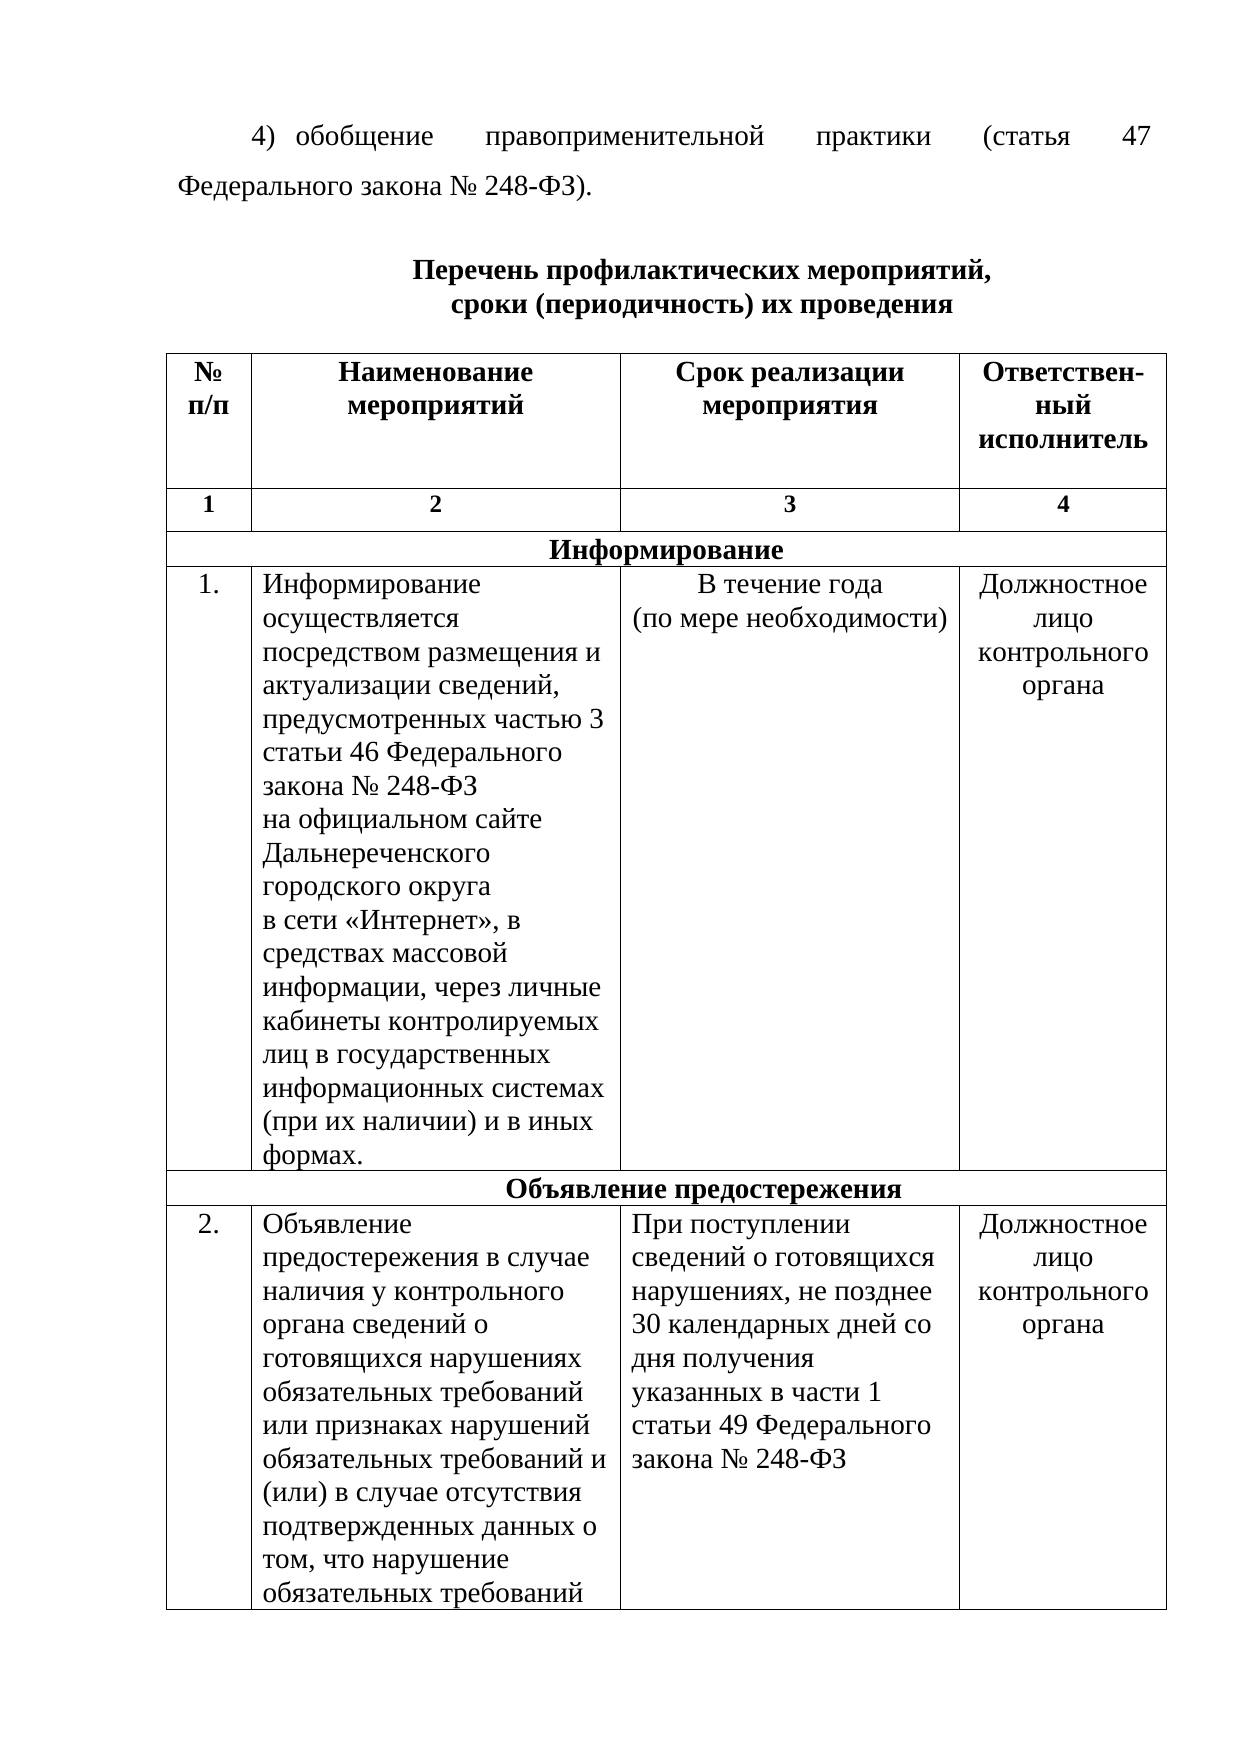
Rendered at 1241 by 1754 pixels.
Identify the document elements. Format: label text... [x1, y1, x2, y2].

table_header Наименование мероприятий [252, 354, 620, 488]
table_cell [252, 1206, 620, 1608]
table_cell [960, 1206, 1166, 1608]
table_cell Объявление предостережения [167, 1171, 1166, 1205]
table_cell Должностное лицо контрольного органа [960, 567, 1166, 1170]
table_cell 2. [167, 1206, 251, 1608]
table_cell 4 [960, 489, 1166, 531]
table_cell 2 [252, 489, 620, 531]
table_cell 3 [621, 489, 959, 531]
table_cell В течение года (по мере необходимости) [621, 567, 959, 1170]
table_cell Информирование [167, 532, 1166, 566]
table_header Ответствен-ный исполнитель [960, 354, 1166, 488]
list Перечень профилактических мероприятий, сроки (периодичность) их проведения [252, 252, 1152, 319]
table_cell 1. [167, 567, 251, 1170]
table_cell Информирование осуществляется посредством размещения и актуализации сведений, предусмотренных частью 3 статьи 46 Федерального закона № 248-ФЗ на официальном сайте Дальнереченского городского округа в сети «Интернет», в средствах массовой информации, через личные кабинеты контролируемых лиц в государственных информационных системах (при их наличии) и в иных формах. [252, 567, 620, 1170]
table_cell 1 [167, 489, 251, 531]
list обобщение правоприменительной практики (статья 47 Федерального закона № 248-ФЗ). [177, 118, 1152, 202]
table_header № п/п [167, 354, 251, 488]
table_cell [621, 1206, 959, 1608]
table_header Срок реализации мероприятия [621, 354, 959, 488]
